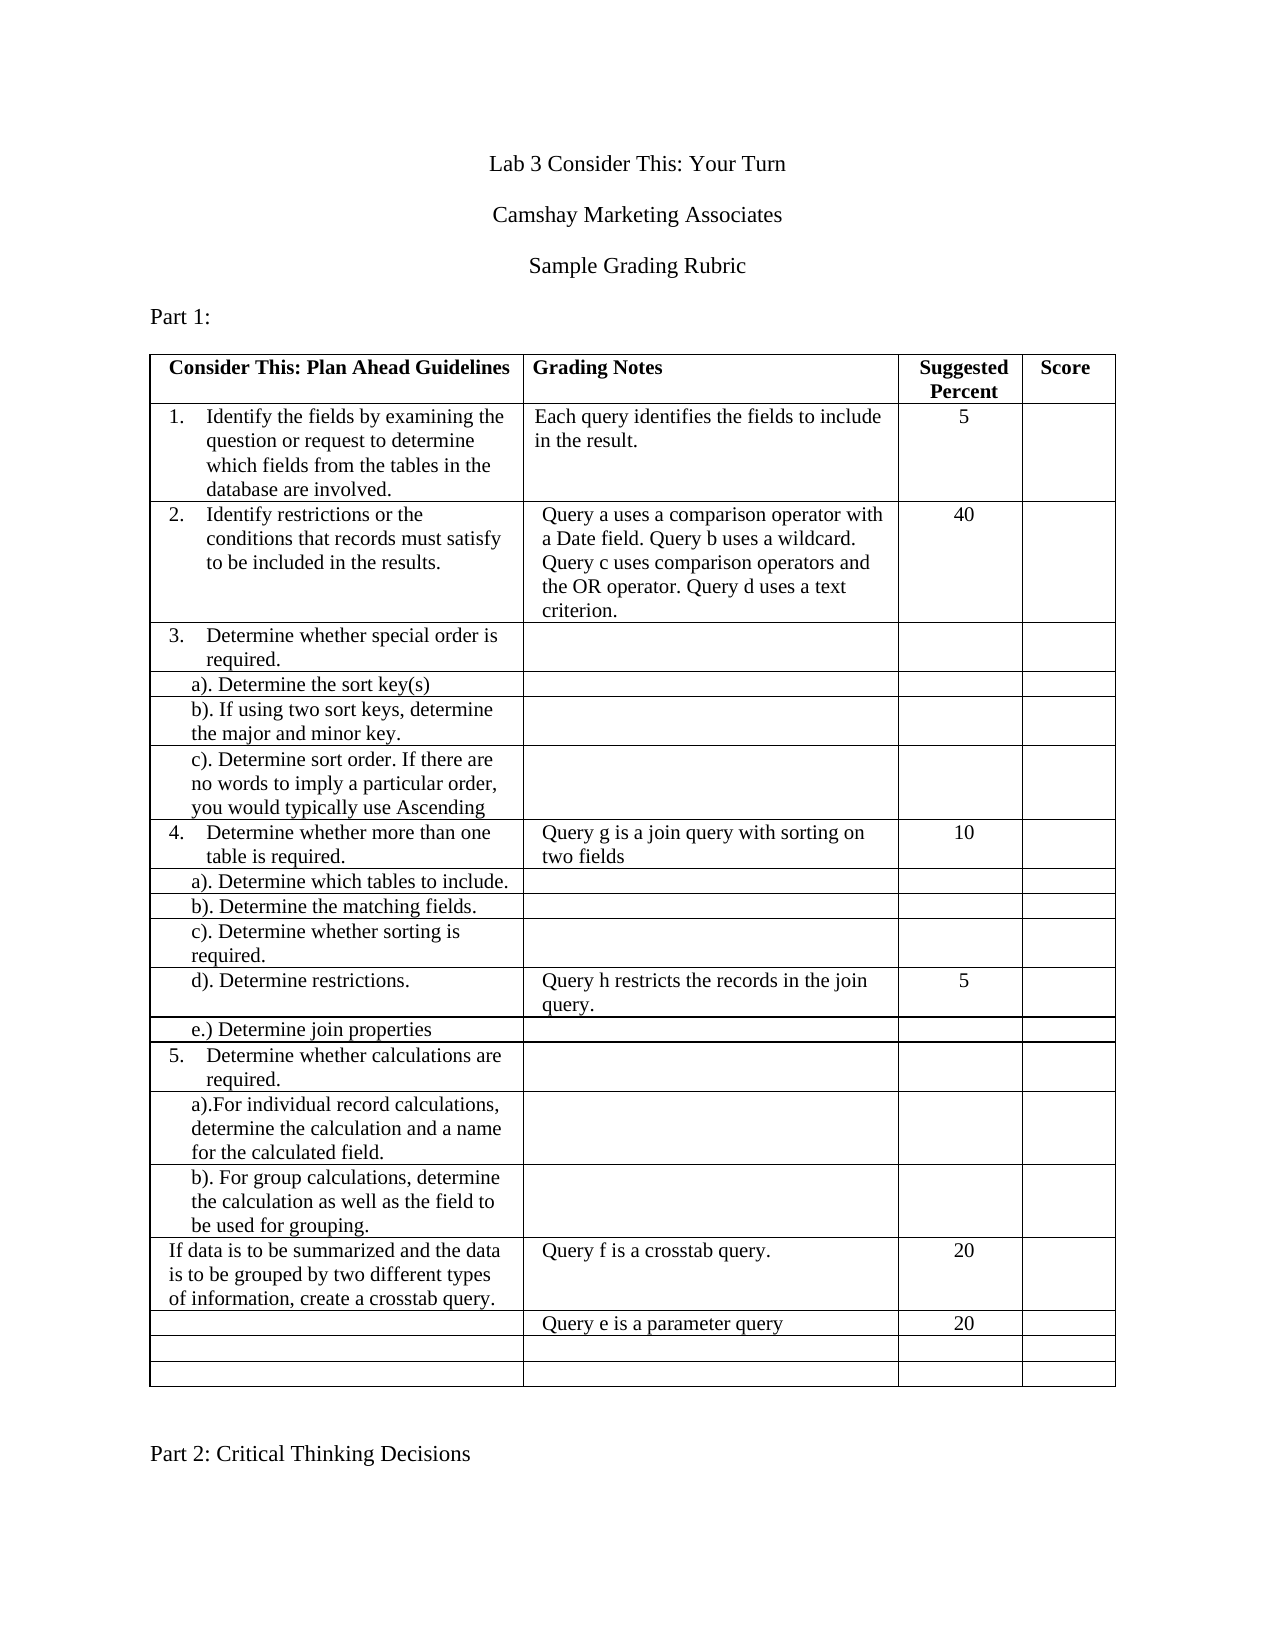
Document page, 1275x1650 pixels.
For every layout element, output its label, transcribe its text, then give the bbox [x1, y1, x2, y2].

text Part 1: [150, 303, 1125, 329]
table_cell [1023, 746, 1115, 819]
table_cell a). Determine the sort key(s) [151, 672, 523, 696]
table_cell [1023, 894, 1115, 918]
table_cell a).For individual record calculations, determine the calculation and a name for the calculated field. [151, 1092, 523, 1164]
table_cell c). Determine whether sorting is required. [151, 919, 523, 967]
text Lab 3 Consider This: Your Turn [150, 150, 1125, 176]
table_cell e.) Determine join properties [151, 1018, 523, 1041]
table_cell [899, 746, 1022, 819]
text Part 2: Critical Thinking Decisions [150, 1440, 1125, 1466]
table_cell [151, 1362, 523, 1386]
table_cell [524, 1362, 898, 1386]
table_header Grading Notes [524, 355, 898, 403]
table_cell [1023, 697, 1115, 745]
text Camshay Marketing Associates [150, 201, 1125, 227]
table_cell Identify the fields by examining the question or request to determine which fields from the tables in the database are involved. [151, 404, 523, 501]
table_cell [1023, 1165, 1115, 1237]
table_header Consider This: Plan Ahead Guidelines [151, 355, 523, 403]
table_cell 20 [899, 1238, 1022, 1310]
table_cell d). Determine restrictions. [151, 968, 523, 1016]
table_cell b). For group calculations, determine the calculation as well as the field to be used for grouping. [151, 1165, 523, 1237]
table_cell [524, 1043, 898, 1091]
table_cell [899, 1018, 1022, 1041]
table_cell [899, 1165, 1022, 1237]
table_cell [524, 1018, 898, 1041]
table_cell [524, 1336, 898, 1361]
table_header Score [1023, 355, 1115, 403]
table_cell a). Determine which tables to include. [151, 869, 523, 893]
table_cell Each query identifies the fields to include in the result. [524, 404, 898, 501]
table_cell [1023, 1238, 1115, 1310]
table_cell Query g is a join query with sorting on two fields [524, 820, 898, 868]
table_cell [524, 894, 898, 918]
table_cell [899, 1092, 1022, 1164]
table_cell [1023, 1362, 1115, 1386]
table_cell [1023, 1092, 1115, 1164]
table_cell Determine whether special order is required. [151, 623, 523, 671]
table_cell [899, 894, 1022, 918]
table_cell [1023, 1311, 1115, 1335]
table_cell c). Determine sort order. If there are no words to imply a particular order, you would typically use Ascending [151, 746, 523, 819]
table_cell [1023, 502, 1115, 622]
table_cell Determine whether calculations are required. [151, 1043, 523, 1091]
table_cell [899, 919, 1022, 967]
table_cell [524, 1092, 898, 1164]
table_cell [899, 1336, 1022, 1361]
table_cell [524, 697, 898, 745]
table_cell [524, 746, 898, 819]
table_cell [899, 623, 1022, 671]
table_cell [1023, 1336, 1115, 1361]
table_header Suggested Percent [899, 355, 1022, 403]
table_cell 5 [899, 968, 1022, 1016]
table_cell Determine whether more than one table is required. [151, 820, 523, 868]
table_cell [524, 919, 898, 967]
table_cell Identify restrictions or the conditions that records must satisfy to be included in the results. [151, 502, 523, 622]
table_cell [1023, 672, 1115, 696]
table_cell [899, 697, 1022, 745]
table_cell [1023, 1043, 1115, 1091]
table_cell [524, 623, 898, 671]
table_cell [1023, 623, 1115, 671]
table_cell [899, 1362, 1022, 1386]
table_cell Query a uses a comparison operator with a Date field. Query b uses a wildcard. Query c uses comparison operators and the OR operator. Query d uses a text criterion. [524, 502, 898, 622]
table_cell b). Determine the matching fields. [151, 894, 523, 918]
table_cell Query e is a parameter query [524, 1311, 898, 1335]
table_cell 20 [899, 1311, 1022, 1335]
table_cell [899, 869, 1022, 893]
table_cell [899, 1043, 1022, 1091]
table_cell [524, 672, 898, 696]
table_cell Query h restricts the records in the join query. [524, 968, 898, 1016]
table_cell [1023, 869, 1115, 893]
table_cell Query f is a crosstab query. [524, 1238, 898, 1310]
table_cell [1023, 919, 1115, 967]
table_cell [151, 1336, 523, 1361]
table_cell [151, 1311, 523, 1335]
table_cell 40 [899, 502, 1022, 622]
table_cell 5 [899, 404, 1022, 501]
table_cell 10 [899, 820, 1022, 868]
table_cell [1023, 820, 1115, 868]
table_cell b). If using two sort keys, determine the major and minor key. [151, 697, 523, 745]
table_cell [524, 1165, 898, 1237]
table_cell [1023, 1018, 1115, 1041]
text Sample Grading Rubric [150, 252, 1125, 278]
table_cell [524, 869, 898, 893]
table_cell [1023, 404, 1115, 501]
table_cell If data is to be summarized and the data is to be grouped by two different types of information, create a crosstab query. [151, 1238, 523, 1310]
table_cell [899, 672, 1022, 696]
table_cell [1023, 968, 1115, 1016]
